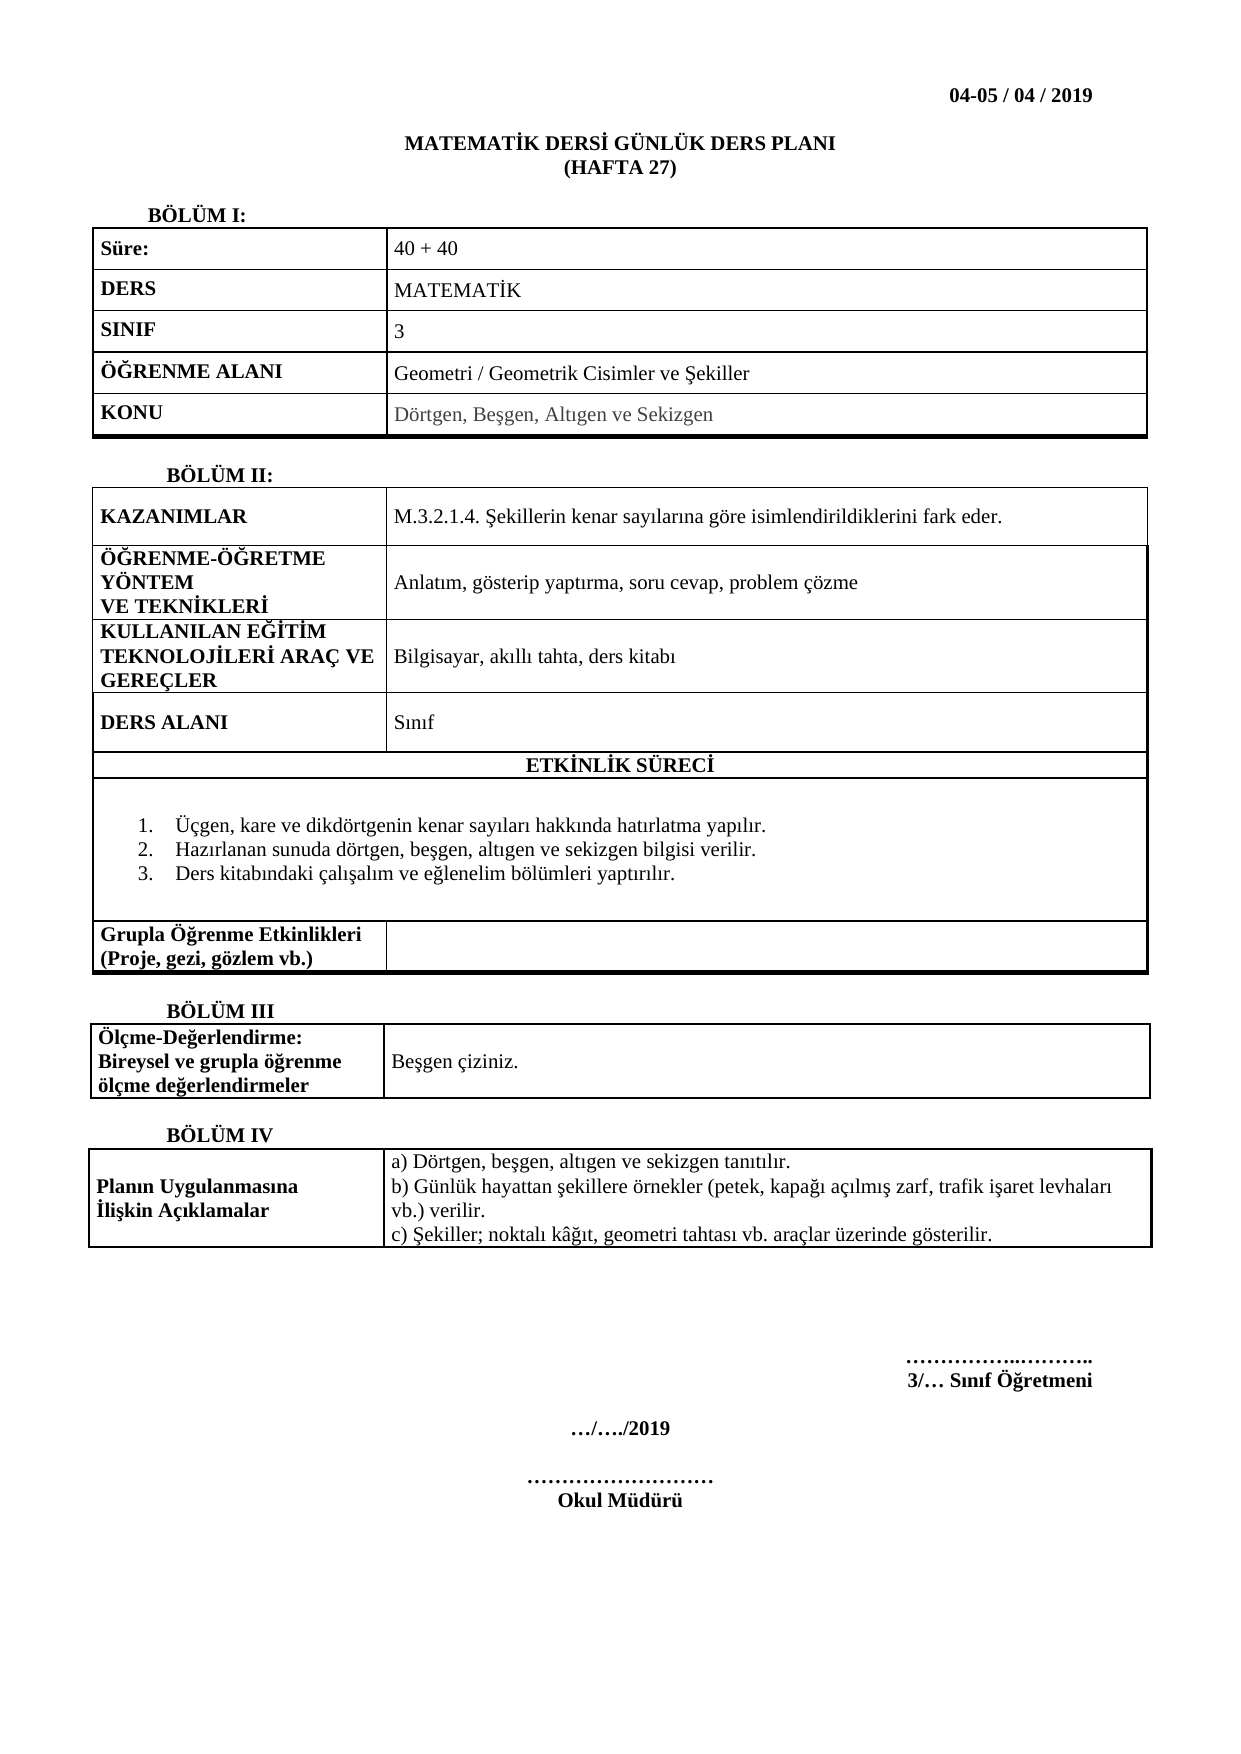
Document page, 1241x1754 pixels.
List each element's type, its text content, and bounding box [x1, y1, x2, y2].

text …/…./2019 [148, 1416, 1092, 1440]
table_header 40 + 40 [388, 229, 1146, 268]
table_header M.3.2.1.4. Şekillerin kenar sayılarına göre isimlendirildiklerini fark eder. [387, 488, 1147, 545]
table_cell Dörtgen, Beşgen, Altıgen ve Sekizgen [388, 394, 1146, 434]
table_cell ÖĞRENME ALANI [94, 353, 386, 392]
table_cell Anlatım, gösterip yaptırma, soru cevap, problem çözme [387, 546, 1146, 618]
table_cell ÖĞRENME-ÖĞRETME YÖNTEM VE TEKNİKLERİ [93, 546, 386, 618]
table_cell 3 [388, 311, 1146, 351]
text ……………..……….. [148, 1344, 1092, 1368]
table_cell Sınıf [387, 693, 1146, 751]
table_cell [387, 922, 1146, 970]
table_header a) Dörtgen, beşgen, altıgen ve sekizgen tanıtılır. b) Günlük hayattan şekillere örnekler (petek, kapağı açılmış zarf, trafik işaret levhaları vb.) verilir. c) Şekiller; noktalı kâğıt, geometri tahtası vb. araçlar üzerinde gösterilir. [385, 1150, 1150, 1246]
text (HAFTA 27) [148, 155, 1092, 179]
table_cell MATEMATİK [388, 270, 1146, 310]
text BÖLÜM II: [148, 463, 1092, 487]
table_header Beşgen çiziniz. [385, 1025, 1149, 1097]
text ……………………… [148, 1464, 1092, 1488]
table_header KAZANIMLAR [93, 488, 386, 545]
table_cell KULLANILAN EĞİTİM TEKNOLOJİLERİ ARAÇ VE GEREÇLER [93, 620, 386, 692]
table_cell DERS ALANI [94, 693, 386, 751]
table_cell Bilgisayar, akıllı tahta, ders kitabı [387, 620, 1146, 692]
table_cell Üçgen, kare ve dikdörtgenin kenar sayıları hakkında hatırlatma yapılır. Hazırlanan sunuda dörtgen, beşgen, altıgen ve sekizgen bilgisi verilir. Ders kitabındaki çalışalım ve eğlenelim bölümleri yaptırılır. [94, 779, 1146, 920]
table_header Süre: [94, 229, 386, 268]
table_cell SINIF [94, 311, 386, 351]
table_cell DERS [94, 270, 386, 310]
subtitle BÖLÜM IV [148, 1123, 1092, 1147]
table_header Ölçme-Değerlendirme: Bireysel ve grupla öğrenme ölçme değerlendirmeler [92, 1025, 383, 1097]
text Okul Müdürü [148, 1488, 1092, 1512]
text 04-05 / 04 / 2019 [148, 83, 1092, 107]
table_cell Geometri / Geometrik Cisimler ve Şekiller [388, 353, 1146, 392]
subtitle BÖLÜM III [148, 999, 1092, 1023]
text 3/… Sınıf Öğretmeni [148, 1368, 1092, 1392]
table_cell Grupla Öğrenme Etkinlikleri (Proje, gezi, gözlem vb.) [94, 922, 386, 970]
text BÖLÜM I: [148, 203, 1092, 227]
table_header Planın Uygulanmasına İlişkin Açıklamalar [90, 1150, 383, 1246]
table_cell ETKİNLİK SÜRECİ [94, 753, 1146, 777]
text MATEMATİK DERSİ GÜNLÜK DERS PLANI [148, 131, 1092, 155]
table_cell KONU [94, 394, 386, 434]
